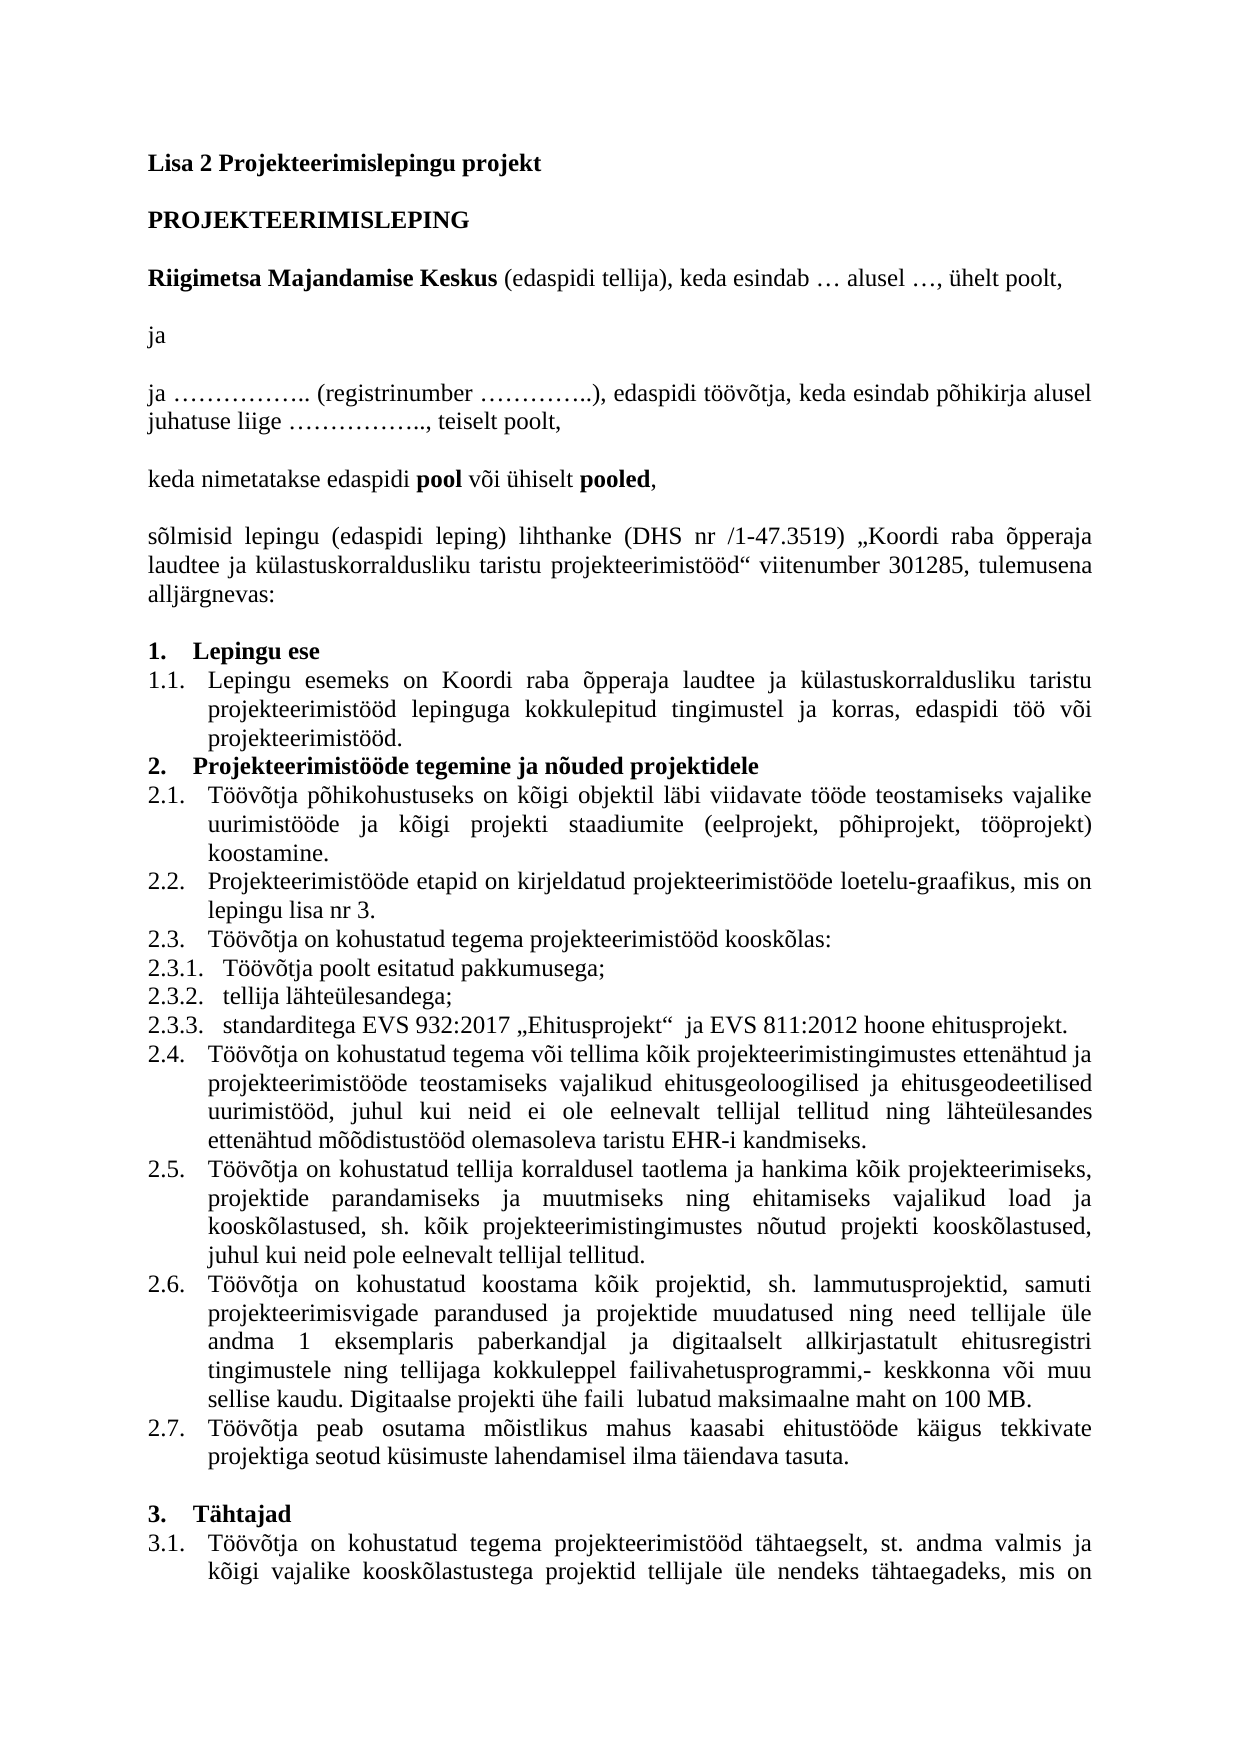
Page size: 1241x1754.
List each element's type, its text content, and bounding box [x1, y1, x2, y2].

text ja …………….. (registrinumber …………..), edaspidi töövõtja, keda esindab põhikirja alusel juhatuse liige …………….., teiselt poolt, [148, 378, 1093, 435]
text Töövõtja poolt esitatud pakkumusega; [148, 953, 1093, 981]
text Töövõtja on kohustatud tellija korraldusel taotlema ja hankima kõik projekteerimiseks, projektide parandamiseks ja muutmiseks ning ehitamiseks vajalikud load ja kooskõlastused, sh. kõik projekteerimistingimustes nõutud projekti kooskõlastused, juhul kui neid pole eelnevalt tellijal tellitud. [148, 1154, 1093, 1269]
text sõlmisid lepingu (edaspidi leping) (DHS nr /1-47.3519) „Koordi raba õpperaja laudtee ja külastuskorraldusliku taristu projekteerimistööd“ viitenumber 301285, tulemusena alljärgnevas: [148, 521, 1093, 608]
text Projekteerimistööde etapid on kirjeldatud projekteerimistööde loetelu-graafikus, mis on lepingu lisa nr 3. [148, 866, 1093, 924]
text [148, 1528, 1093, 1585]
title Lisa 2 Projekteerimislepingu projekt [148, 148, 1093, 176]
text keda nimetatakse edaspidi pool või ühiselt pooled, [148, 464, 1093, 493]
text Töövõtja peab osutama mõistlikus mahus kaasabi ehitustööde käigus tekkivate projektiga seotud küsimuste lahendamisel ilma täiendava tasuta. [148, 1413, 1093, 1470]
text standarditega EVS 932:2017 „Ehitusprojekt“ ja EVS 811:2012 hoone ehitusprojekt. [148, 1010, 1093, 1039]
text Lepingu esemeks on Koordi raba õpperaja laudtee ja külastuskorraldusliku taristu projekteerimistööd lepinguga kokkulepitud tingimustel ja korras, edaspidi töö või projekteerimistööd. [148, 665, 1093, 751]
text Projekteerimistööde tegemine ja nõuded projektidele [148, 751, 1093, 780]
text Tähtajad [148, 1499, 1093, 1528]
text tellija lähteülesandega; [148, 981, 1093, 1010]
text Töövõtja on kohustatud koostama kõik projektid, sh. lammutusprojektid, samuti projekteerimisvigade parandused ja projektide muudatused ning need tellijale üle andma 1 eksemplaris paberkandjal ja digitaalselt allkirjastatult ehitusregistri tingimustele ning tellijaga kokkuleppel failivahetusprogrammi,- keskkonna või muu sellise kaudu. Digitaalse projekti ühe faili lubatud maksimaalne maht on 100 MB. [148, 1269, 1093, 1413]
text Lepingu ese [148, 636, 1093, 665]
text Töövõtja on kohustatud tegema või tellima kõik projekteerimistingimustes ettenähtud ja projekteerimistööde teostamiseks vajalikud ehitusgeoloogilised ja ehitusgeodeetilised uurimistööd, juhul kui neid ei ole eelnevalt tellijal tellitud ning lähteülesandes ettenähtud mõõdistustööd olemasoleva taristu EHR-i kandmiseks. [148, 1039, 1093, 1154]
text Riigimetsa Majandamise Keskus (edaspidi tellija), keda esindab … alusel …, ühelt poolt, [148, 263, 1093, 291]
title PROJEKTEERIMISLEPING [148, 205, 1093, 234]
text Töövõtja põhikohustuseks on kõigi objektil läbi viidavate tööde teostamiseks vajalike uurimistööde ja kõigi projekti staadiumite (eelprojekt, põhiprojekt, tööprojekt) koostamine. [148, 780, 1093, 866]
text Töövõtja on kohustatud tegema projekteerimistööd kooskõlas: [148, 924, 1093, 953]
text ja [148, 320, 1093, 349]
